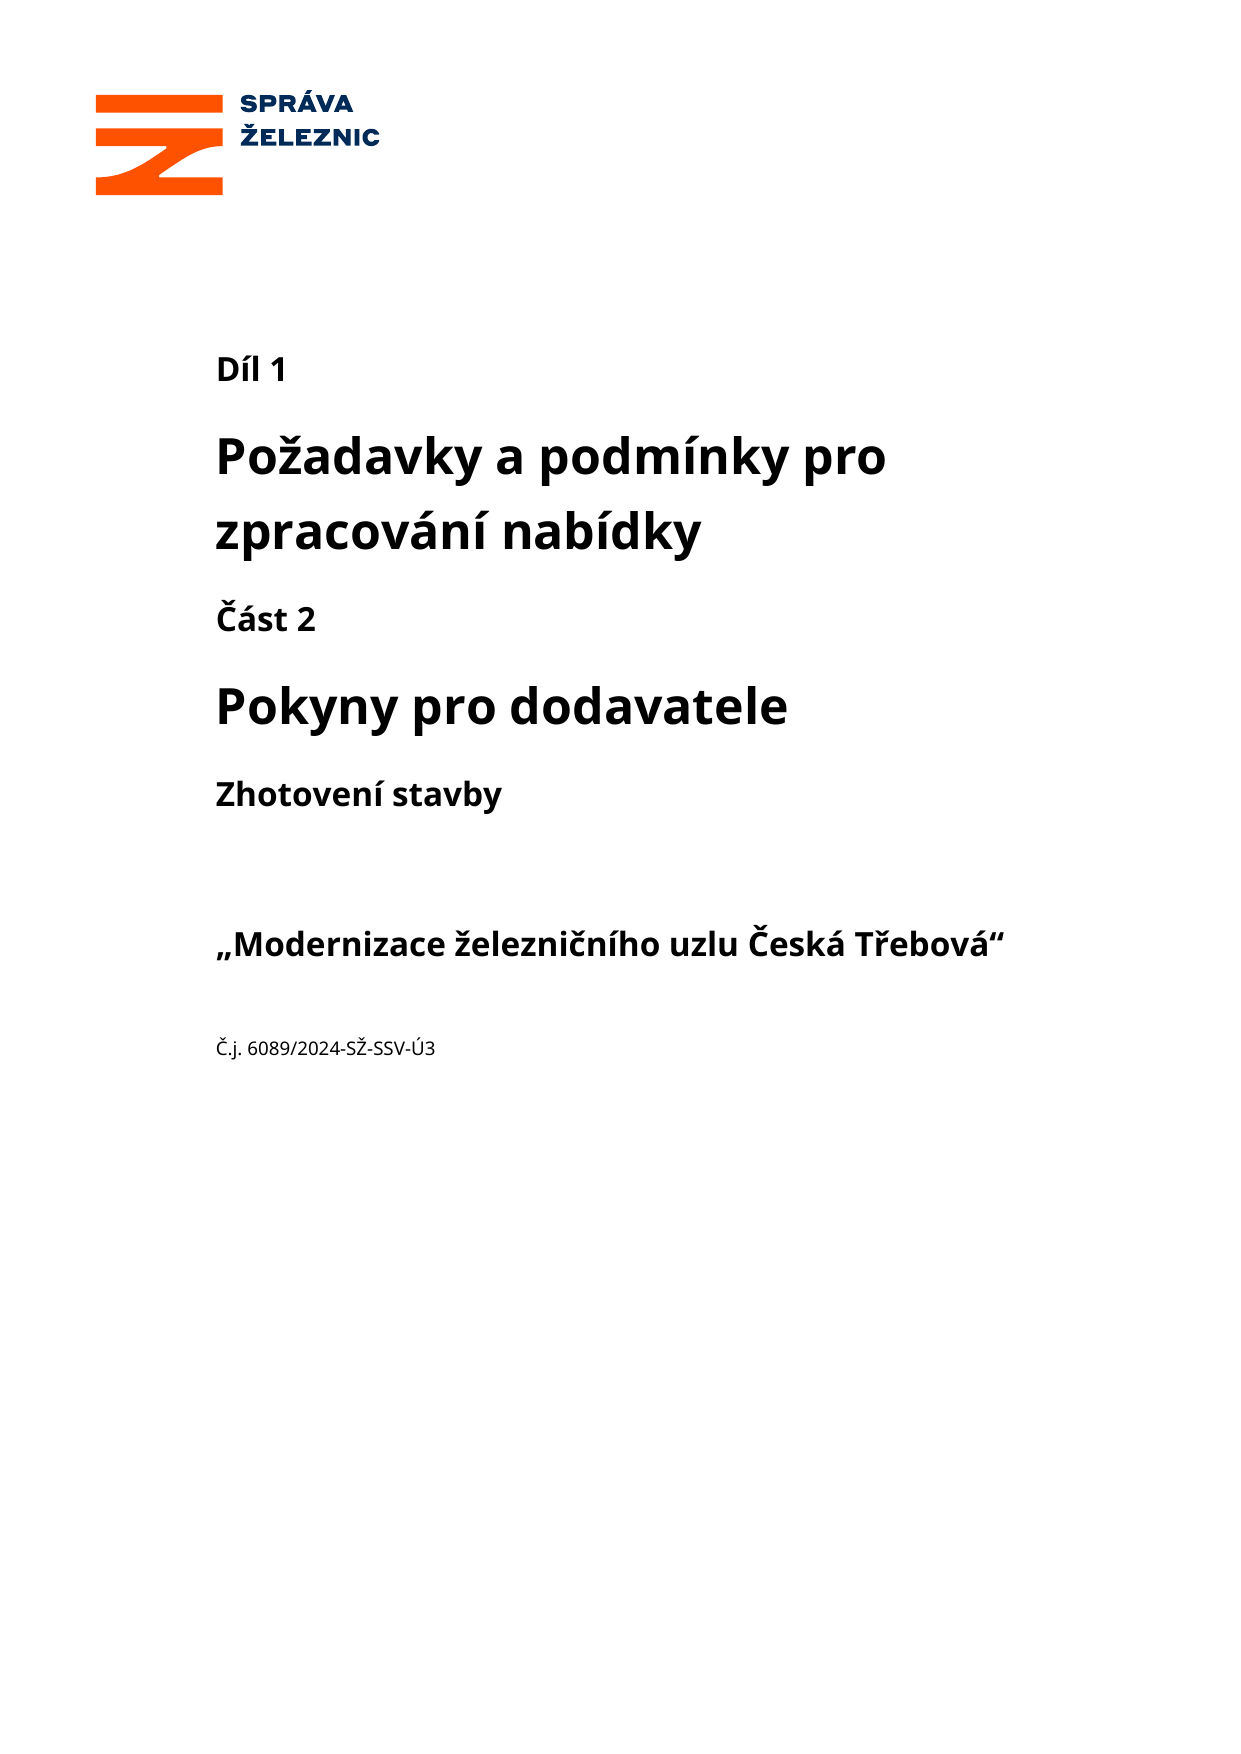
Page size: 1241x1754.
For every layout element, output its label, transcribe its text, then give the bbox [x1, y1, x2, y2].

text Požadavky a podmínky pro zpracování nabídky [216, 421, 1122, 564]
text „Modernizace železničního uzlu Česká Třebová“ [216, 920, 1122, 966]
text Pokyny pro dodavatele [216, 671, 1122, 739]
text Díl 1 [216, 346, 1122, 391]
text Zhotovení stavby [216, 771, 1122, 816]
text Část 2 [216, 596, 1122, 641]
list Č.j. 6089/2024-SŽ-SSV-Ú3 [216, 1036, 1122, 1061]
